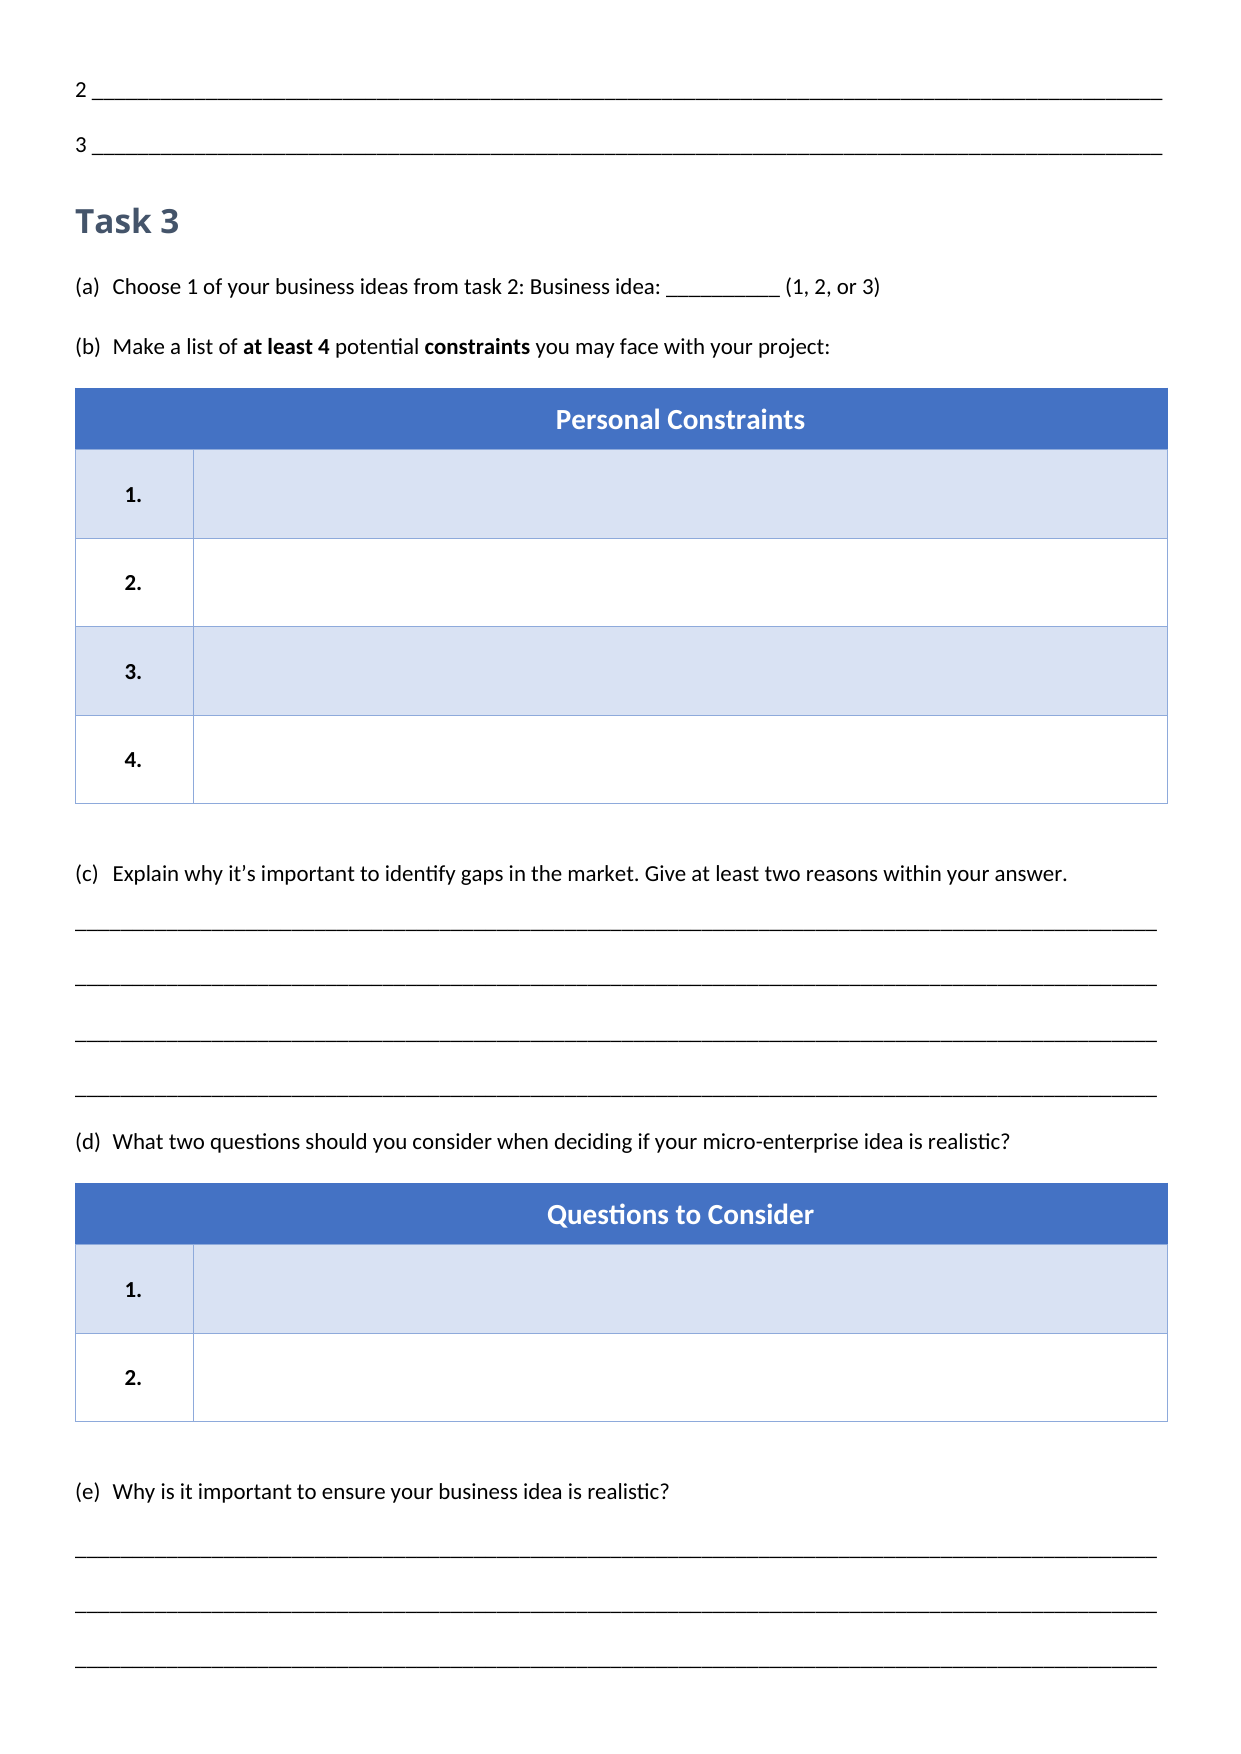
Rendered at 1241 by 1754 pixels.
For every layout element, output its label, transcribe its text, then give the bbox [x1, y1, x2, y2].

table_header [76, 389, 193, 449]
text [75, 130, 1165, 158]
list Choose 1 of your business ideas from task 2: Business idea: __________ (1, 2, or 3) [75, 272, 1165, 300]
table_header [76, 1184, 193, 1244]
text _______________________________________________________________________________________________ [75, 962, 1165, 990]
list Explain why it’s important to identify gaps in the market. Give at least two reasons within your answer. [75, 859, 1165, 888]
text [75, 75, 1165, 103]
text _______________________________________________________________________________________________ [75, 1643, 1165, 1671]
table_cell [194, 1245, 1167, 1333]
table_cell [76, 450, 193, 538]
table_header Personal Constraints [194, 389, 1167, 449]
table_cell [194, 539, 1167, 626]
table_cell [194, 450, 1167, 538]
table_cell [76, 1245, 193, 1333]
text _______________________________________________________________________________________________ [75, 906, 1165, 934]
list Why is it important to ensure your business idea is realistic? [75, 1477, 1165, 1506]
text _______________________________________________________________________________________________ [75, 1072, 1165, 1100]
table_cell [194, 1334, 1167, 1421]
list What two questions should you consider when deciding if your micro-enterprise idea is realistic? [75, 1127, 1165, 1155]
text _______________________________________________________________________________________________ [75, 1588, 1165, 1616]
subtitle Task 3 [75, 198, 1165, 243]
text _______________________________________________________________________________________________ [75, 1533, 1165, 1561]
table_cell [76, 716, 193, 803]
table_cell [76, 1334, 193, 1421]
table_header Questions to Consider [194, 1184, 1167, 1244]
table_cell [76, 627, 193, 715]
text _______________________________________________________________________________________________ [75, 1017, 1165, 1045]
table_cell [194, 716, 1167, 803]
table_cell [76, 539, 193, 626]
list Make a list of at least 4 potential constraints you may face with your project: [75, 332, 1165, 360]
table_cell [194, 627, 1167, 715]
